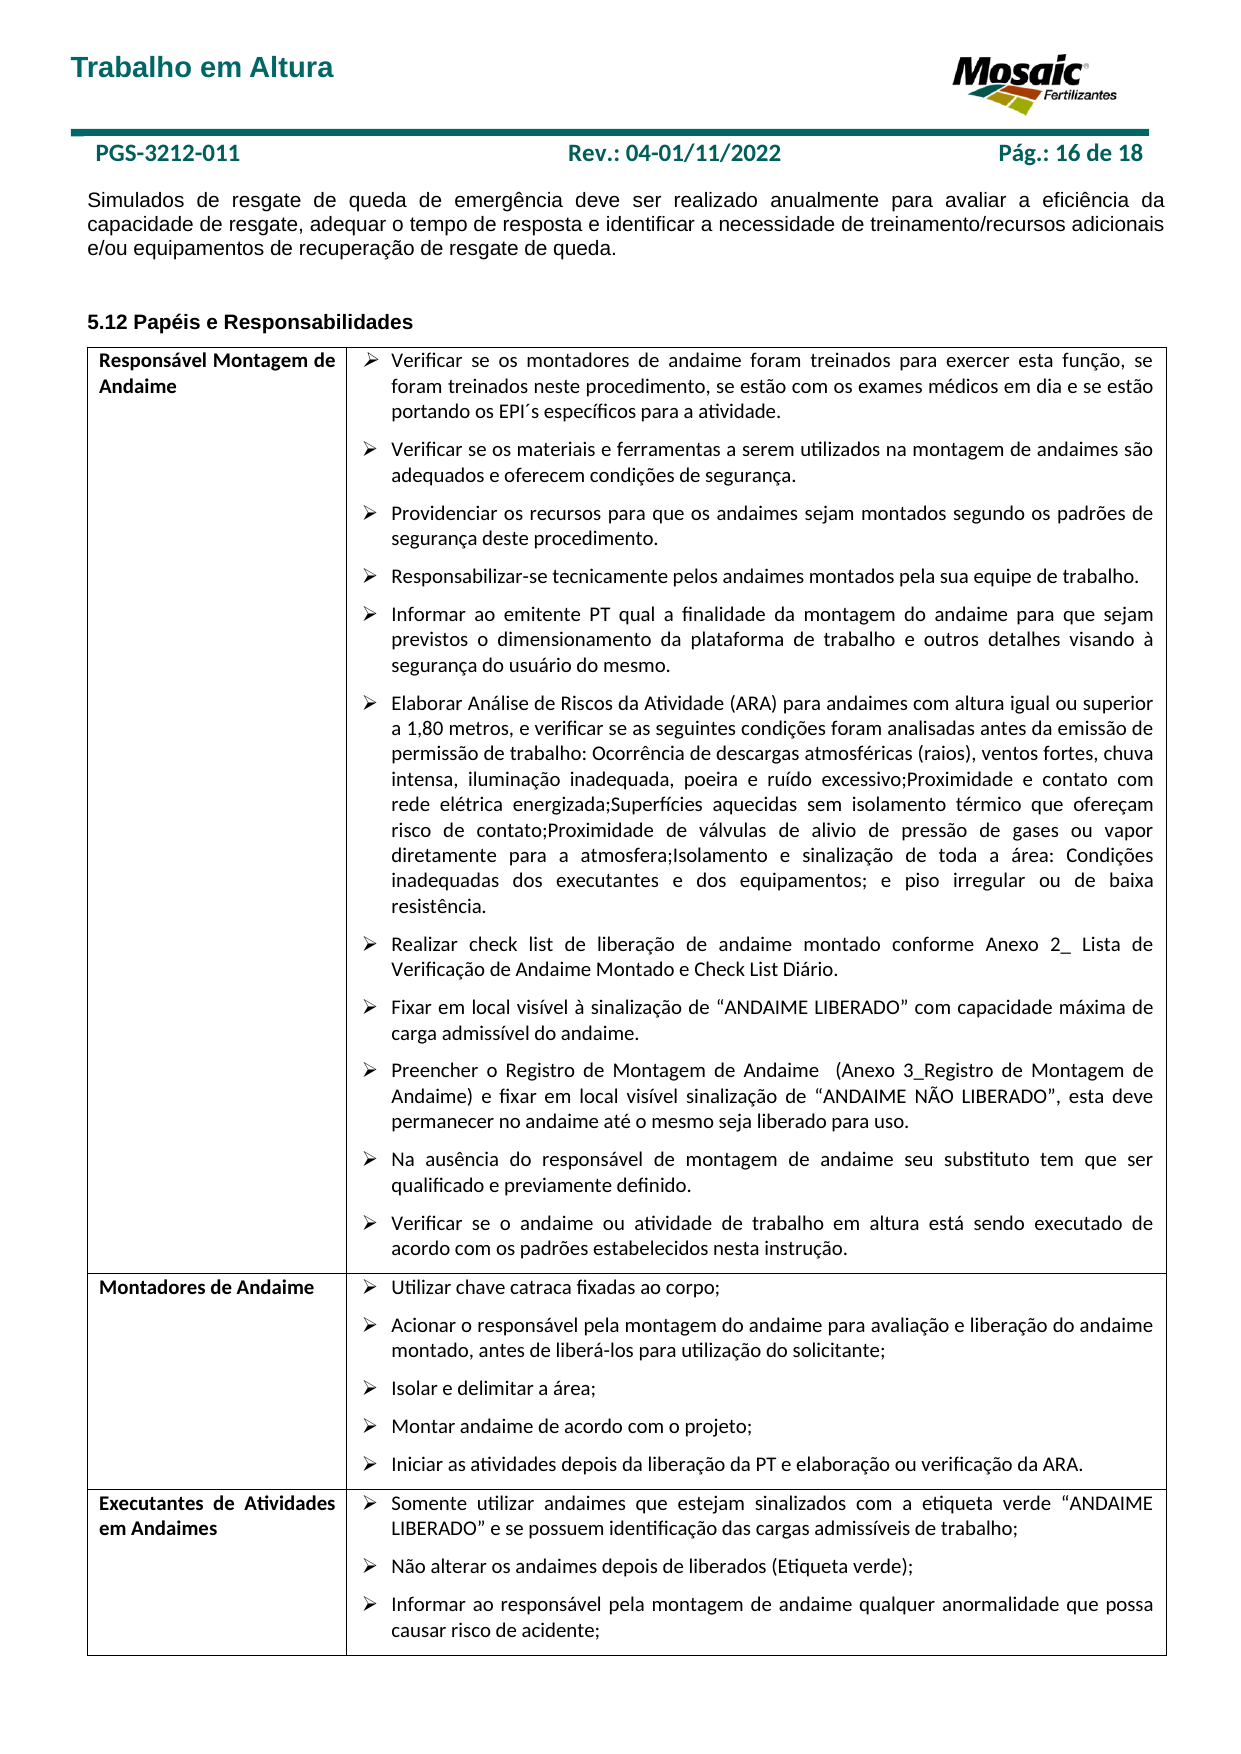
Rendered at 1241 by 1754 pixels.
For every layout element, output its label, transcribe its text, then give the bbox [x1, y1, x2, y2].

table_header Verificar se os montadores de andaime foram treinados para exercer esta função, se foram treinados neste procedimento, se estão com os exames médicos em dia e se estão portando os EPI´s específicos para a atividade. Verificar se os materiais e ferramentas a serem utilizados na montagem de andaimes são adequados e oferecem condições de segurança. Providenciar os recursos para que os andaimes sejam montados segundo os padrões de segurança deste procedimento. Responsabilizar-se tecnicamente pelos andaimes montados pela sua equipe de trabalho. Informar ao emitente PT qual a finalidade da montagem do andaime para que sejam previstos o dimensionamento da plataforma de trabalho e outros detalhes visando à segurança do usuário do mesmo. Elaborar Análise de Riscos da Atividade (ARA) para andaimes com altura igual ou superior a 1,80 metros, e verificar se as seguintes condições foram analisadas antes da emissão de permissão de trabalho: Ocorrência de descargas atmosféricas (raios), ventos fortes, chuva intensa, iluminação inadequada, poeira e ruído excessivo;Proximidade e contato com rede elétrica energizada;Superfícies aquecidas sem isolamento térmico que ofereçam risco de contato;Proximidade de válvulas de alivio de pressão de gases ou vapor diretamente para a atmosfera;Isolamento e sinalização de toda a área: Condições inadequadas dos executantes e dos equipamentos; e piso irregular ou de baixa resistência. Realizar check list de liberação de andaime montado conforme Anexo 2_ Lista de Verificação de Andaime Montado e Check List Diário. Fixar em local visível à sinalização de “ANDAIME LIBERADO” com capacidade máxima de carga admissível do andaime. Preencher o Registro de Montagem de Andaime (Anexo 3_Registro de Montagem de Andaime) e fixar em local visível sinalização de “ANDAIME NÃO LIBERADO”, esta deve permanecer no andaime até o mesmo seja liberado para uso. Na ausência do responsável de montagem de andaime seu substituto tem que ser qualificado e previamente definido. Verificar se o andaime ou atividade de trabalho em altura está sendo executado de acordo com os padrões estabelecidos nesta instrução. [347, 348, 1166, 1273]
picture [938, 35, 1127, 123]
text 5.12 Papéis e Responsabilidades [87, 310, 1166, 334]
table_header Responsável Montagem de Andaime [88, 348, 346, 1273]
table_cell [347, 1490, 1166, 1655]
table_cell Montadores de Andaime [88, 1274, 346, 1489]
text Simulados de resgate de queda de emergência deve ser realizado anualmente para avaliar a eficiência da capacidade de resgate, adequar o tempo de resposta e identificar a necessidade de treinamento/recursos adicionais e/ou equipamentos de recuperação de resgate de queda. [87, 188, 1166, 260]
table_cell Utilizar chave catraca fixadas ao corpo; Acionar o responsável pela montagem do andaime para avaliação e liberação do andaime montado, antes de liberá-los para utilização do solicitante; Isolar e delimitar a área; Montar andaime de acordo com o projeto; Iniciar as atividades depois da liberação da PT e elaboração ou verificação da ARA. [347, 1274, 1166, 1489]
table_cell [88, 1490, 346, 1655]
